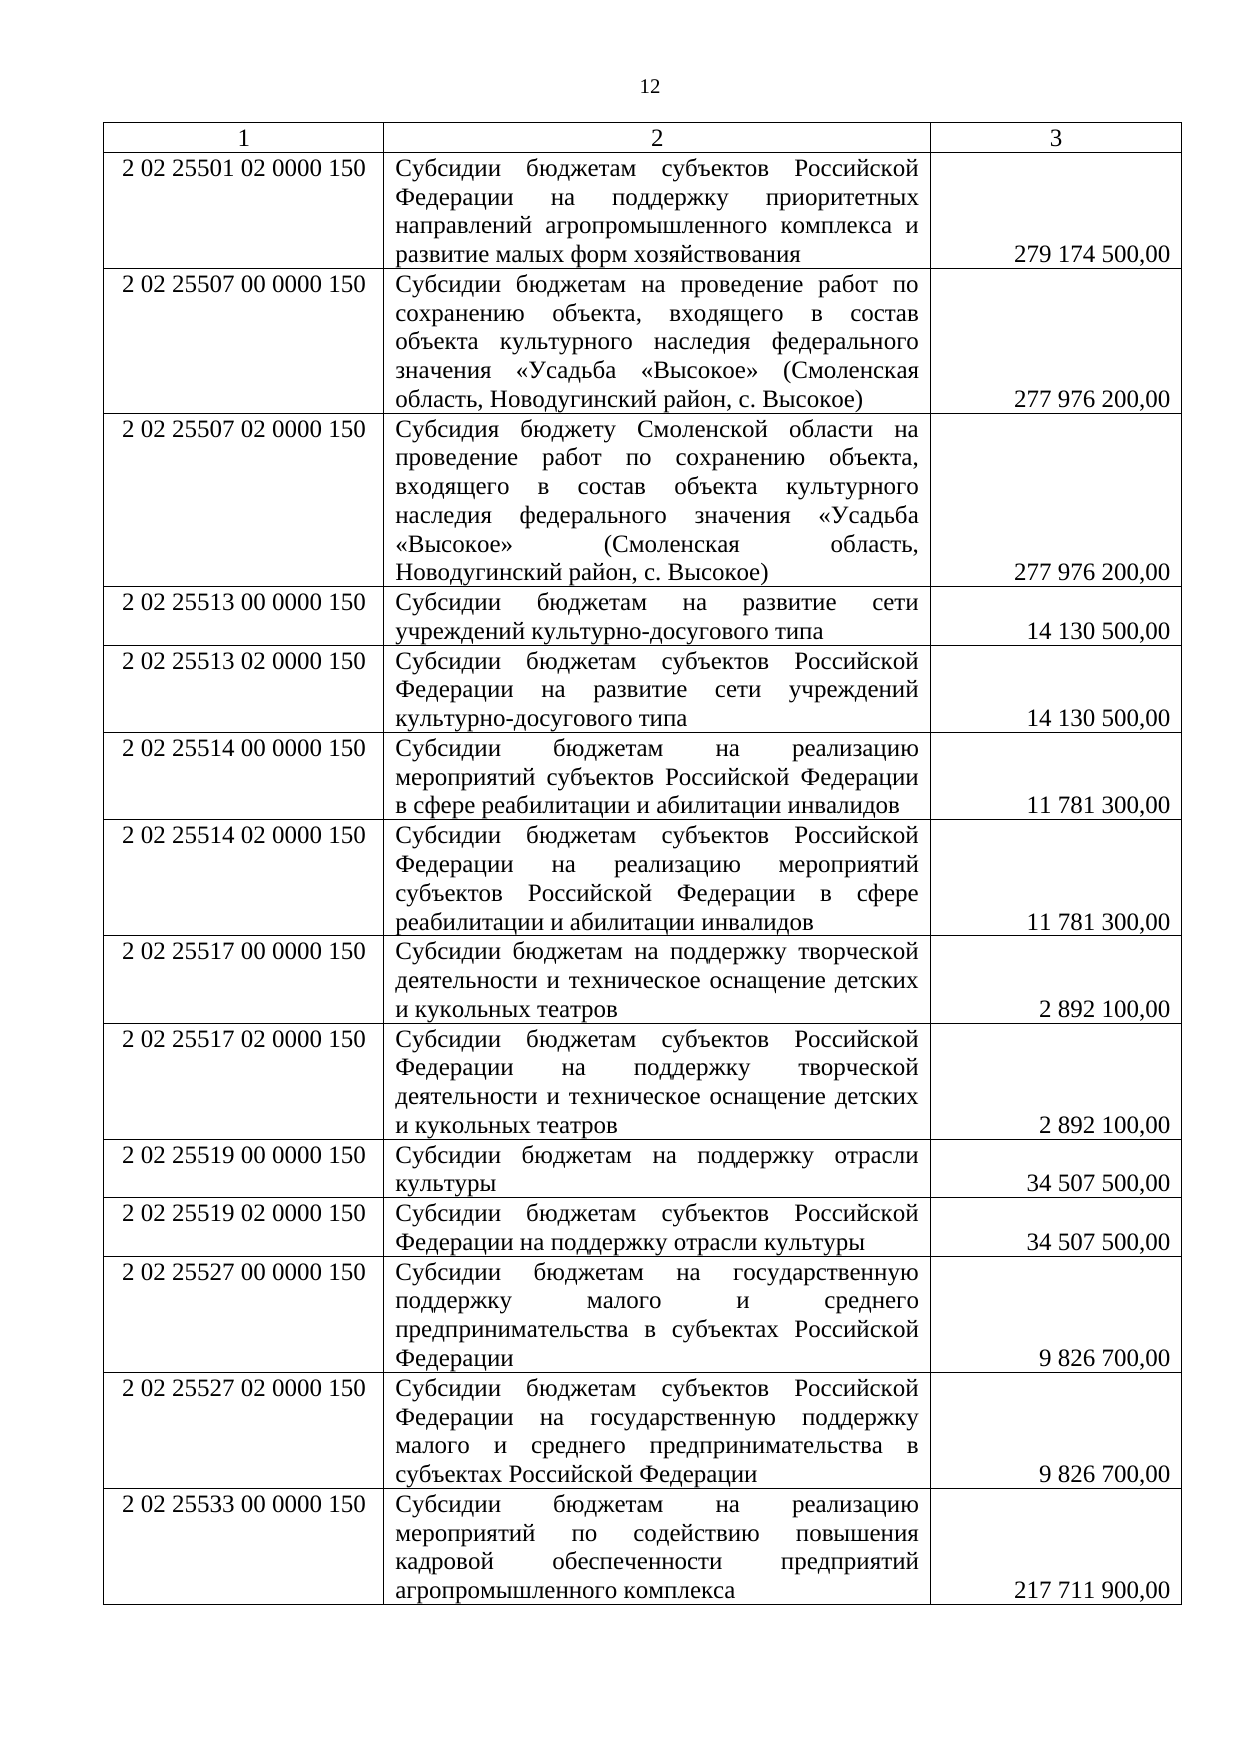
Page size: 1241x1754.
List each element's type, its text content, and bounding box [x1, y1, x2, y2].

table_cell 2 02 25517 02 0000 150 [104, 1024, 383, 1139]
table_cell 277 976 200,00 [931, 269, 1181, 413]
table_cell Субсидии бюджетам субъектов Российской Федерации на развитие сети учреждений культурно-досугового типа [384, 646, 930, 732]
table_cell 14 130 500,00 [931, 587, 1181, 645]
table_cell Субсидии бюджетам на государственную поддержку малого и среднего предпринимательства в субъектах Российской Федерации [384, 1257, 930, 1372]
table_cell 2 02 25533 00 0000 150 [104, 1489, 383, 1604]
table_cell 2 02 25513 02 0000 150 [104, 646, 383, 732]
table_cell Субсидии бюджетам субъектов Российской Федерации на поддержку приоритетных направлений агропромышленного комплекса и развитие малых форм хозяйствования [384, 153, 930, 268]
table_cell 14 130 500,00 [931, 646, 1181, 732]
table_cell 2 02 25514 02 0000 150 [104, 820, 383, 935]
table_header 2 [384, 123, 930, 152]
table_cell Субсидии бюджетам субъектов Российской Федерации на поддержку творческой деятельности и техническое оснащение детских и кукольных театров [384, 1024, 930, 1139]
table_header 1 [104, 123, 383, 152]
table_cell Субсидии бюджетам на реализацию мероприятий субъектов Российской Федерации в сфере реабилитации и абилитации инвалидов [384, 733, 930, 819]
table_cell 9 826 700,00 [931, 1373, 1181, 1488]
table_cell Субсидии бюджетам на проведение работ по сохранению объекта, входящего в состав объекта культурного наследия федерального значения «Усадьба «Высокое» (Смоленская область, Новодугинский район, с. Высокое) [384, 269, 930, 413]
table_header 3 [931, 123, 1181, 152]
table_cell Субсидии бюджетам субъектов Российской Федерации на поддержку отрасли культуры [384, 1198, 930, 1256]
table_cell 2 02 25514 00 0000 150 [104, 733, 383, 819]
table_cell 2 02 25501 02 0000 150 [104, 153, 383, 268]
table_cell Субсидии бюджетам субъектов Российской Федерации на реализацию мероприятий субъектов Российской Федерации в сфере реабилитации и абилитации инвалидов [384, 820, 930, 935]
table_cell 2 02 25517 00 0000 150 [104, 936, 383, 1023]
table_cell 2 02 25507 02 0000 150 [104, 414, 383, 586]
table_cell 34 507 500,00 [931, 1198, 1181, 1256]
table_cell 2 892 100,00 [931, 1024, 1181, 1139]
table_cell 2 02 25527 02 0000 150 [104, 1373, 383, 1488]
table_cell 2 02 25507 00 0000 150 [104, 269, 383, 413]
table_cell 2 892 100,00 [931, 936, 1181, 1023]
table_cell 2 02 25519 02 0000 150 [104, 1198, 383, 1256]
table_cell 9 826 700,00 [931, 1257, 1181, 1372]
table_cell 2 02 25527 00 0000 150 [104, 1257, 383, 1372]
table_cell Субсидии бюджетам на поддержку творческой деятельности и техническое оснащение детских и кукольных театров [384, 936, 930, 1023]
table_cell 279 174 500,00 [931, 153, 1181, 268]
table_cell Субсидии бюджетам на поддержку отрасли культуры [384, 1140, 930, 1197]
table_cell 11 781 300,00 [931, 820, 1181, 935]
table_cell Субсидии бюджетам на реализацию мероприятий по содействию повышения кадровой обеспеченности предприятий агропромышленного комплекса [384, 1489, 930, 1604]
table_cell 11 781 300,00 [931, 733, 1181, 819]
table_cell Субсидии бюджетам субъектов Российской Федерации на государственную поддержку малого и среднего предпринимательства в субъектах Российской Федерации [384, 1373, 930, 1488]
table_cell 217 711 900,00 [931, 1489, 1181, 1604]
table_cell 277 976 200,00 [931, 414, 1181, 586]
table_cell 2 02 25513 00 0000 150 [104, 587, 383, 645]
table_cell Субсидии бюджетам на развитие сети учреждений культурно-досугового типа [384, 587, 930, 645]
table_cell Субсидия бюджету Смоленской области на проведение работ по сохранению объекта, входящего в состав объекта культурного наследия федерального значения «Усадьба «Высокое» (Смоленская область, Новодугинский район, с. Высокое) [384, 414, 930, 586]
table_cell 2 02 25519 00 0000 150 [104, 1140, 383, 1197]
table_cell 34 507 500,00 [931, 1140, 1181, 1197]
